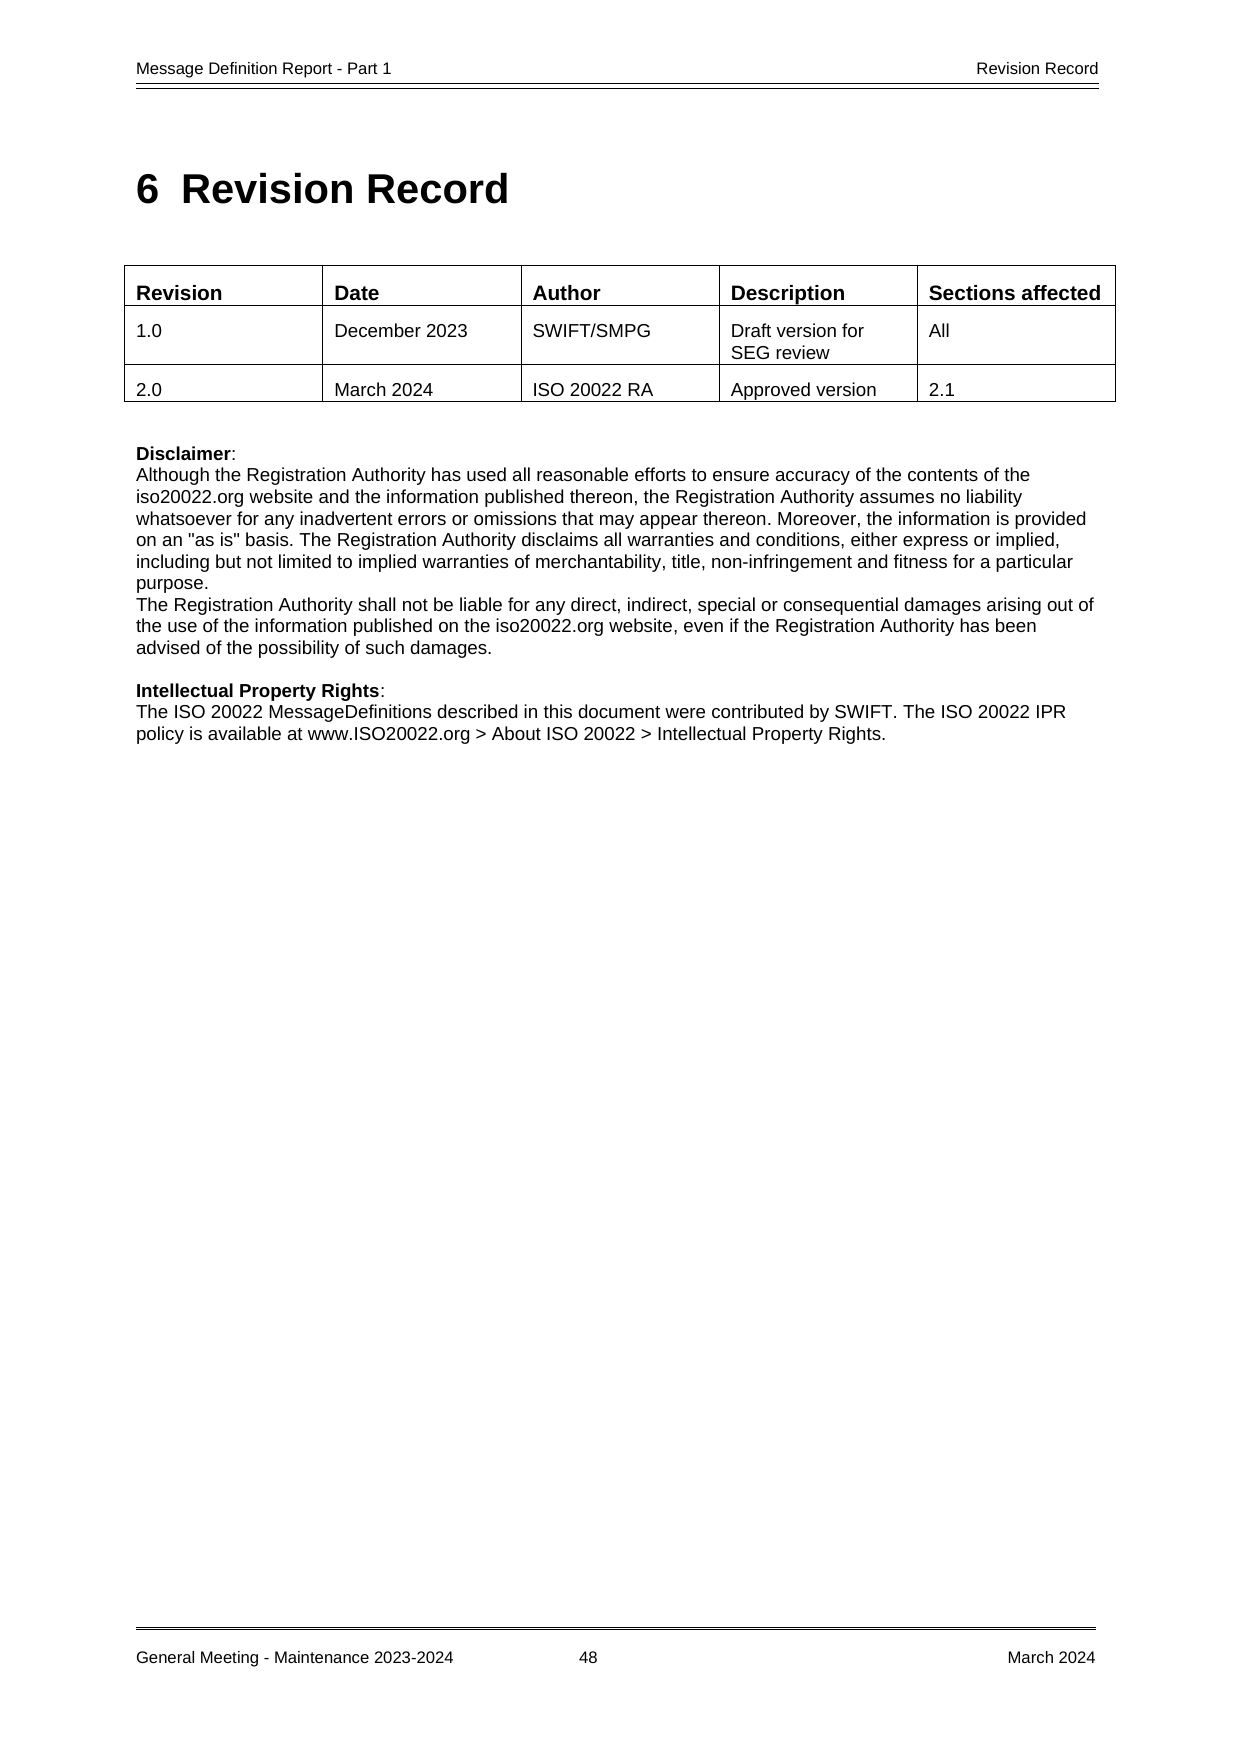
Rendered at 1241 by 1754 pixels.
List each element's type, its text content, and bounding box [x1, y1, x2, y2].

table_header Description [720, 266, 917, 305]
table_cell 2.1 [918, 365, 1115, 401]
table_cell SWIFT/SMPG [522, 306, 719, 363]
table_header Revision [125, 266, 322, 305]
table_cell 2.0 [125, 365, 322, 401]
table_cell December 2023 [323, 306, 521, 363]
table_header Author [522, 266, 719, 305]
table_cell March 2024 [323, 365, 521, 401]
table_header Sections affected [918, 266, 1115, 305]
table_header Date [323, 266, 521, 305]
table_cell Draft version for SEG review [720, 306, 917, 363]
text The Registration Authority shall not be liable for any direct, indirect, special or consequential damages arising out of the use of the information published on the iso20022.org website, even if the Registration Authority has been advised of the possibility of such damages. [136, 593, 1104, 658]
text The ISO 20022 MessageDefinitions described in this document were contributed by SWIFT. The ISO 20022 IPR policy is available at www.ISO20022.org > About ISO 20022 > Intellectual Property Rights. [136, 701, 1104, 744]
table_cell Approved version [720, 365, 917, 401]
table_cell 1.0 [125, 306, 322, 363]
text Disclaimer: [136, 443, 1104, 464]
text Although the Registration Authority has used all reasonable efforts to ensure accuracy of the contents of the iso20022.org website and the information published thereon, the Registration Authority assumes no liability whatsoever for any inadvertent errors or omissions that may appear thereon. Moreover, the information is provided on an "as is" basis. The Registration Authority disclaims all warranties and conditions, either express or implied, including but not limited to implied warranties of merchantability, title, non-infringement and fitness for a particular purpose. [136, 464, 1104, 593]
subtitle Revision Record [136, 164, 1104, 212]
table_cell All [918, 306, 1115, 363]
text Intellectual Property Rights: [136, 680, 1104, 701]
table_cell ISO 20022 RA [522, 365, 719, 401]
